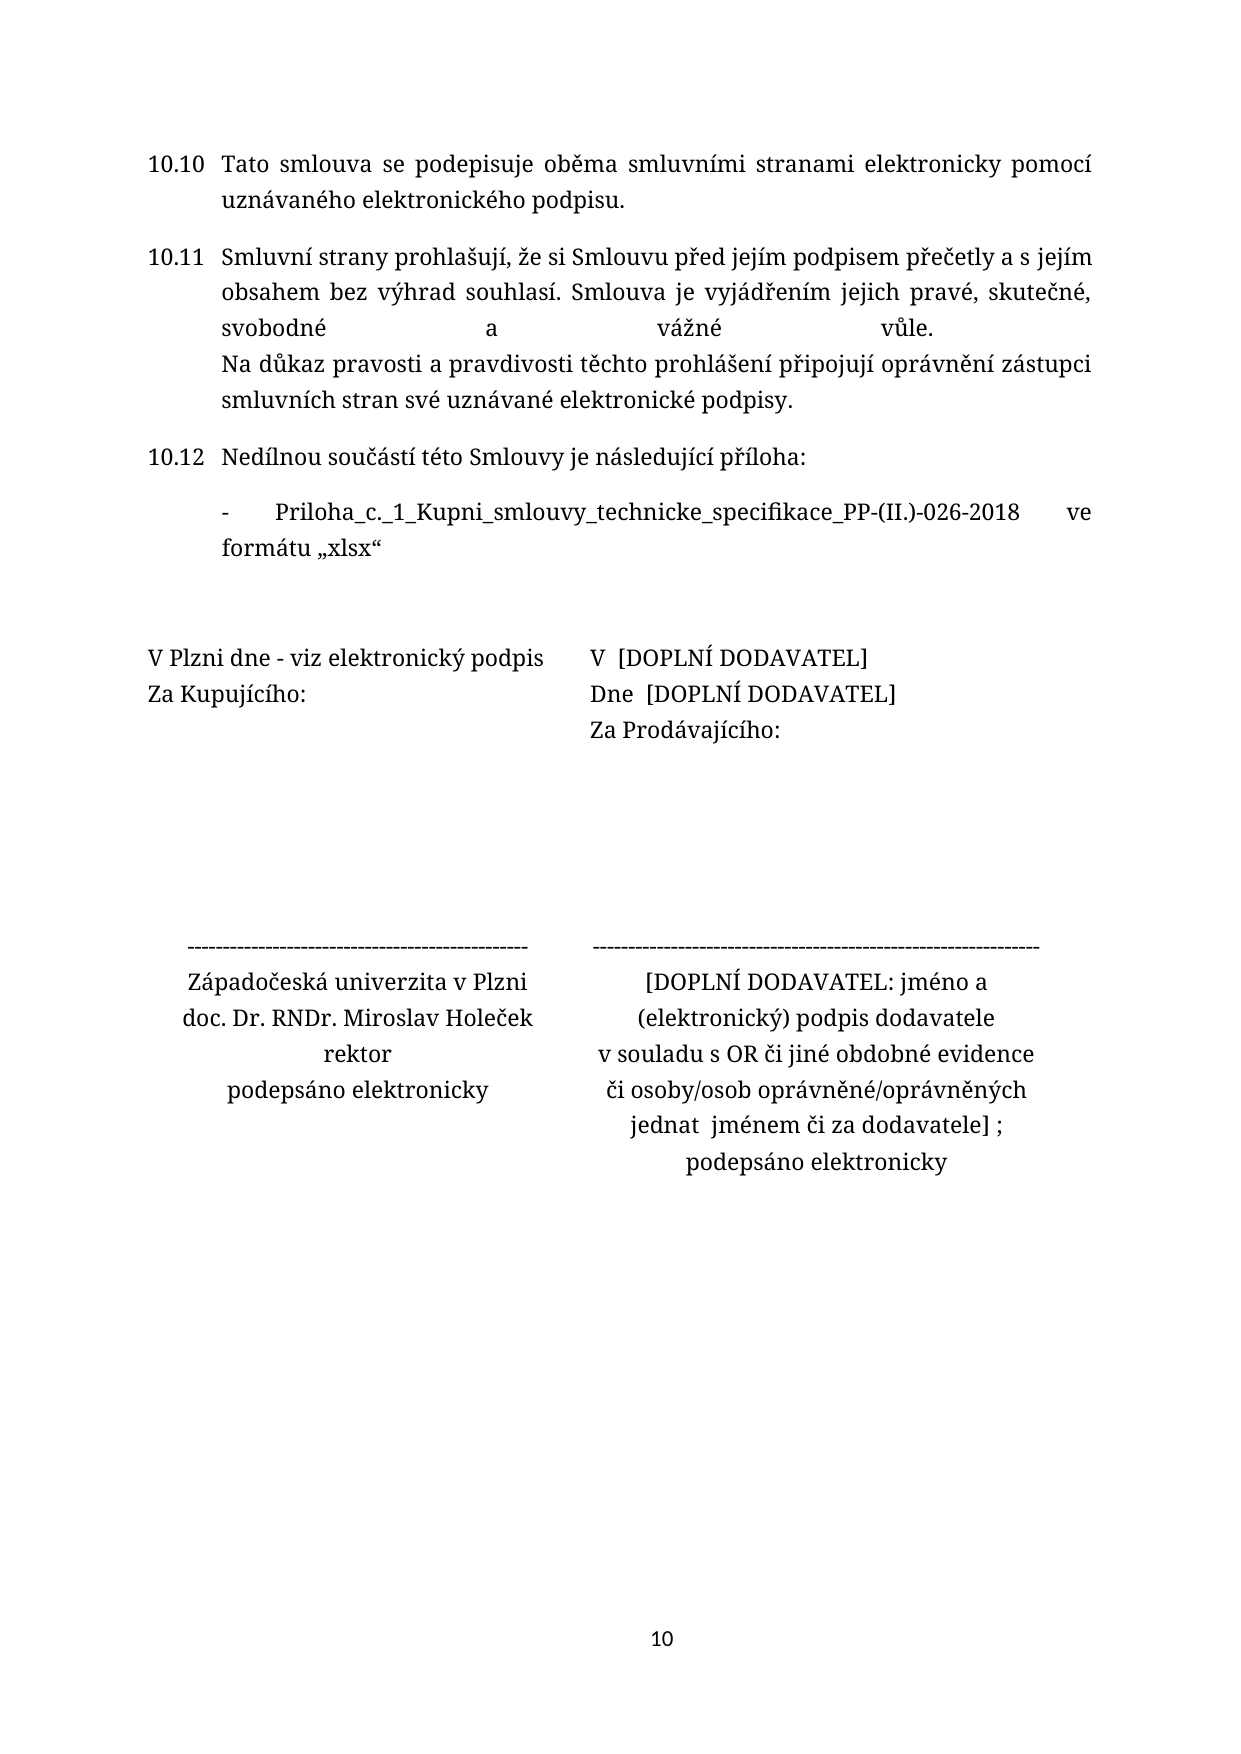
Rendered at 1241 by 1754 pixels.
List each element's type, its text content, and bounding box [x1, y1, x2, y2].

text 10.12 Nedílnou součástí této Smlouvy je následující příloha: [148, 441, 1092, 472]
text 10.11 Smluvní strany prohlašují, že si Smlouvu před jejím podpisem přečetly a s jejím obsahem bez výhrad souhlasí. Smlouva je vyjádřením jejich pravé, skutečné, svobodné a vážné vůle. Na důkaz pravosti a pravdivosti těchto prohlášení připojují oprávnění zástupci smluvních stran své uznávané elektronické podpisy. [148, 240, 1092, 415]
table_header V Plzni dne - viz elektronický podpis Za Kupujícího: ------------------------------------------------ Západočeská univerzita v Plzni doc. Dr. RNDr. Miroslav Holeček rektor podepsáno elektronicky [136, 642, 579, 1181]
table_header V [DOPLNÍ DODAVATEL] Dne [DOPLNÍ DODAVATEL] Za Prodávajícího: --------------------------------------------------------------- [DOPLNÍ DODAVATEL: jméno a (elektronický) podpis dodavatele v souladu s OR či jiné obdobné evidence či osoby/osob oprávněné/oprávněných jednat jménem či za dodavatele] ; podepsáno elektronicky [579, 642, 1054, 1181]
text 10.10 Tato smlouva se podepisuje oběma smluvními stranami elektronicky pomocí uznávaného elektronického podpisu. [148, 148, 1092, 215]
text - Priloha_c._1_Kupni_smlouvy_technicke_specifikace_PP-(II.)-026-2018 ve formátu „xlsx“ [222, 496, 1092, 563]
